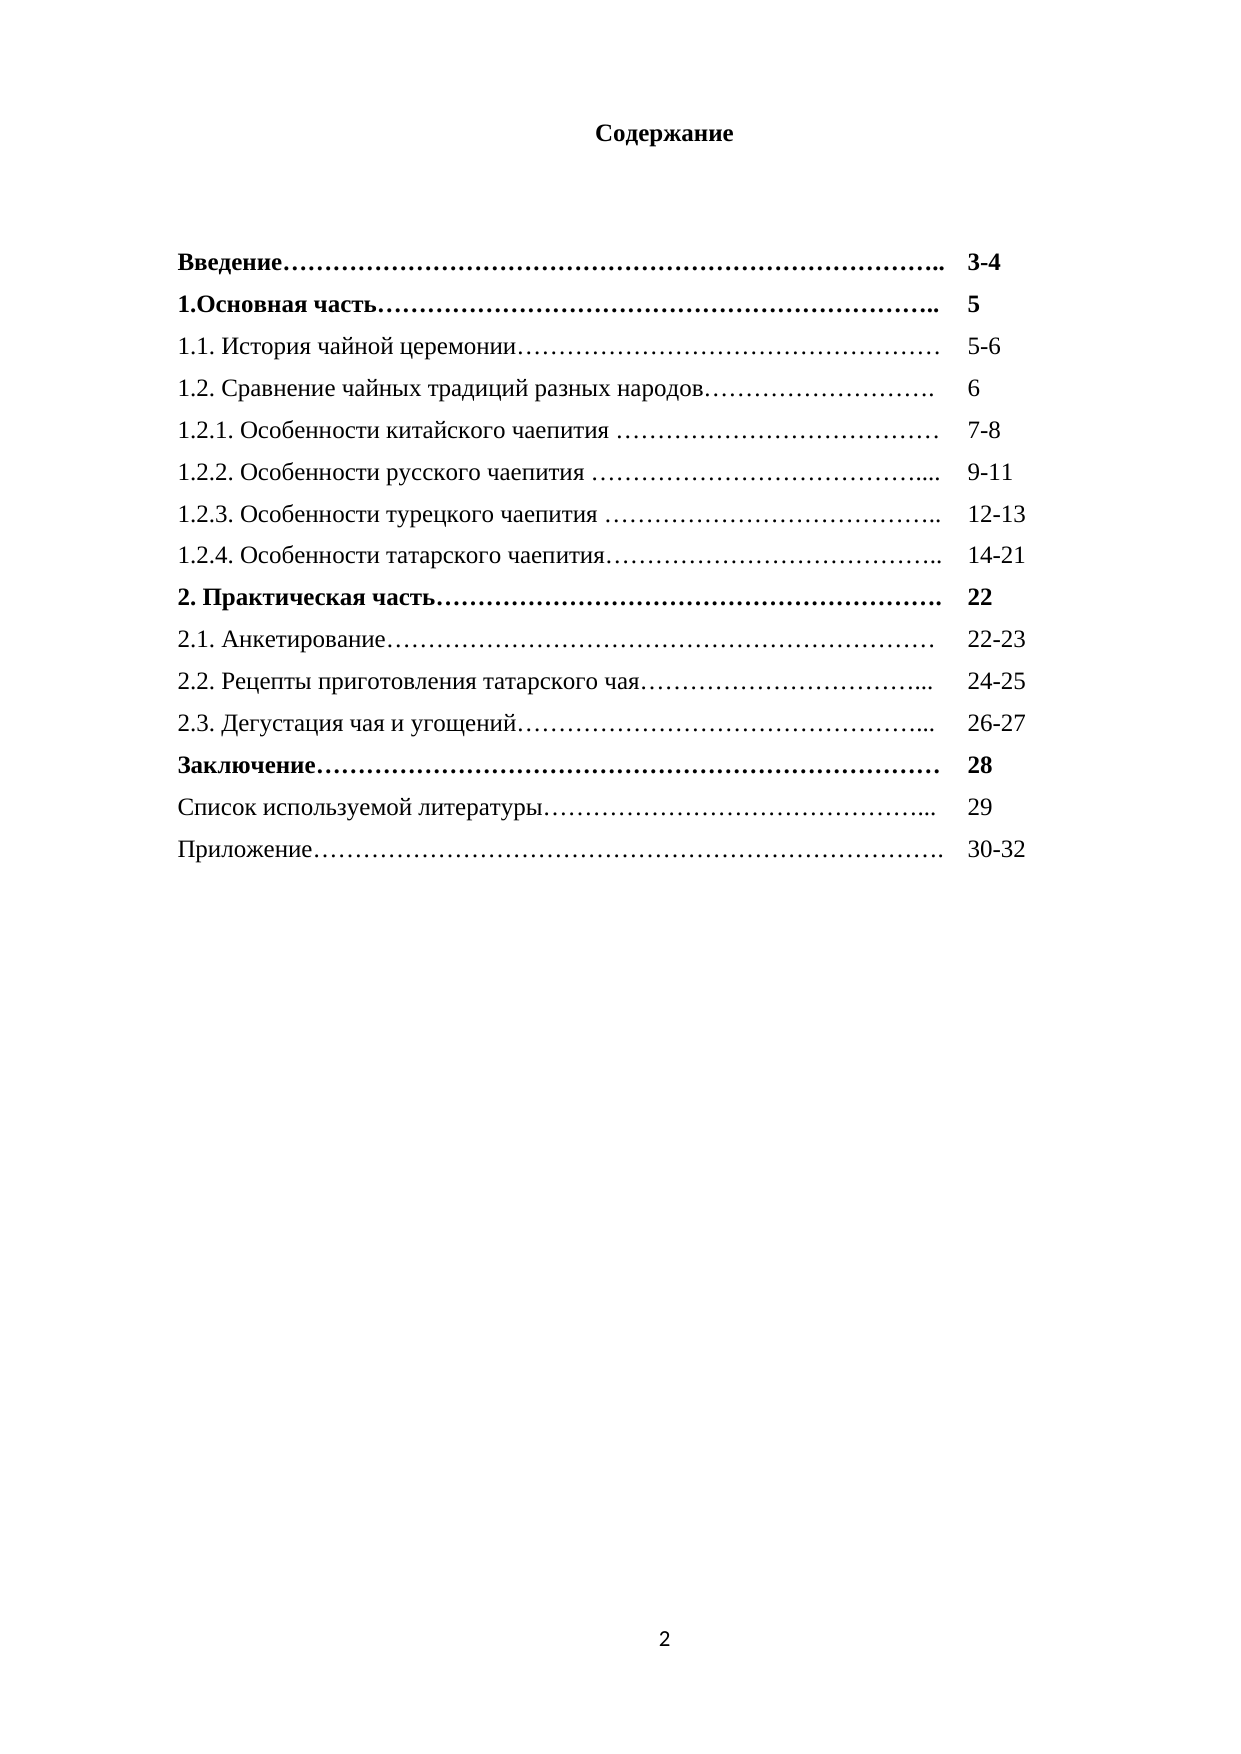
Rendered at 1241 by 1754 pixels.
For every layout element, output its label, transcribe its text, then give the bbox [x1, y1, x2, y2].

table_cell Приложение…………………………………………………………………. [166, 834, 956, 876]
table_cell 14-21 [956, 541, 1163, 582]
table_cell 7-8 [956, 415, 1163, 457]
table_cell 26-27 [956, 708, 1163, 750]
table_cell 1.1. История чайной церемонии…………………………………………… [166, 331, 956, 373]
table_cell 9-11 [956, 457, 1163, 499]
table_header Введение…………………………………………………………………….. [166, 248, 956, 289]
table_cell Заключение………………………………………………………………… [166, 750, 956, 792]
table_cell Список используемой литературы………………………………………... [166, 792, 956, 834]
table_cell 1.Основная часть………………………………………………………….. [166, 289, 956, 331]
table_cell 2.3. Дегустация чая и угощений…………………………………………... [166, 708, 956, 750]
table_cell 6 [956, 373, 1163, 415]
table_cell 29 [956, 792, 1163, 834]
table_cell 22-23 [956, 624, 1163, 666]
table_cell 22 [956, 583, 1163, 624]
table_cell 12-13 [956, 499, 1163, 541]
text Содержание [177, 118, 1152, 147]
table_cell 24-25 [956, 666, 1163, 708]
table_cell 30-32 [956, 834, 1163, 876]
table_cell 1.2.4. Особенности татарского чаепития………………………………….. [166, 541, 956, 582]
table_header 3-4 [956, 248, 1163, 289]
table_cell 2.1. Анкетирование………………………………………………………… [166, 624, 956, 666]
table_cell 1.2.1. Особенности китайского чаепития ………………………………… [166, 415, 956, 457]
table_cell 1.2. Сравнение чайных традиций разных народов………………………. [166, 373, 956, 415]
table_cell 5-6 [956, 331, 1163, 373]
table_cell 1.2.3. Особенности турецкого чаепития ………………………………….. [166, 499, 956, 541]
table_cell 5 [956, 289, 1163, 331]
table_cell 1.2.2. Особенности русского чаепития ………………………………….... [166, 457, 956, 499]
table_cell 28 [956, 750, 1163, 792]
table_cell 2.2. Рецепты приготовления татарского чая……………………………... [166, 666, 956, 708]
table_cell 2. Практическая часть……………………………………………………. [166, 583, 956, 624]
